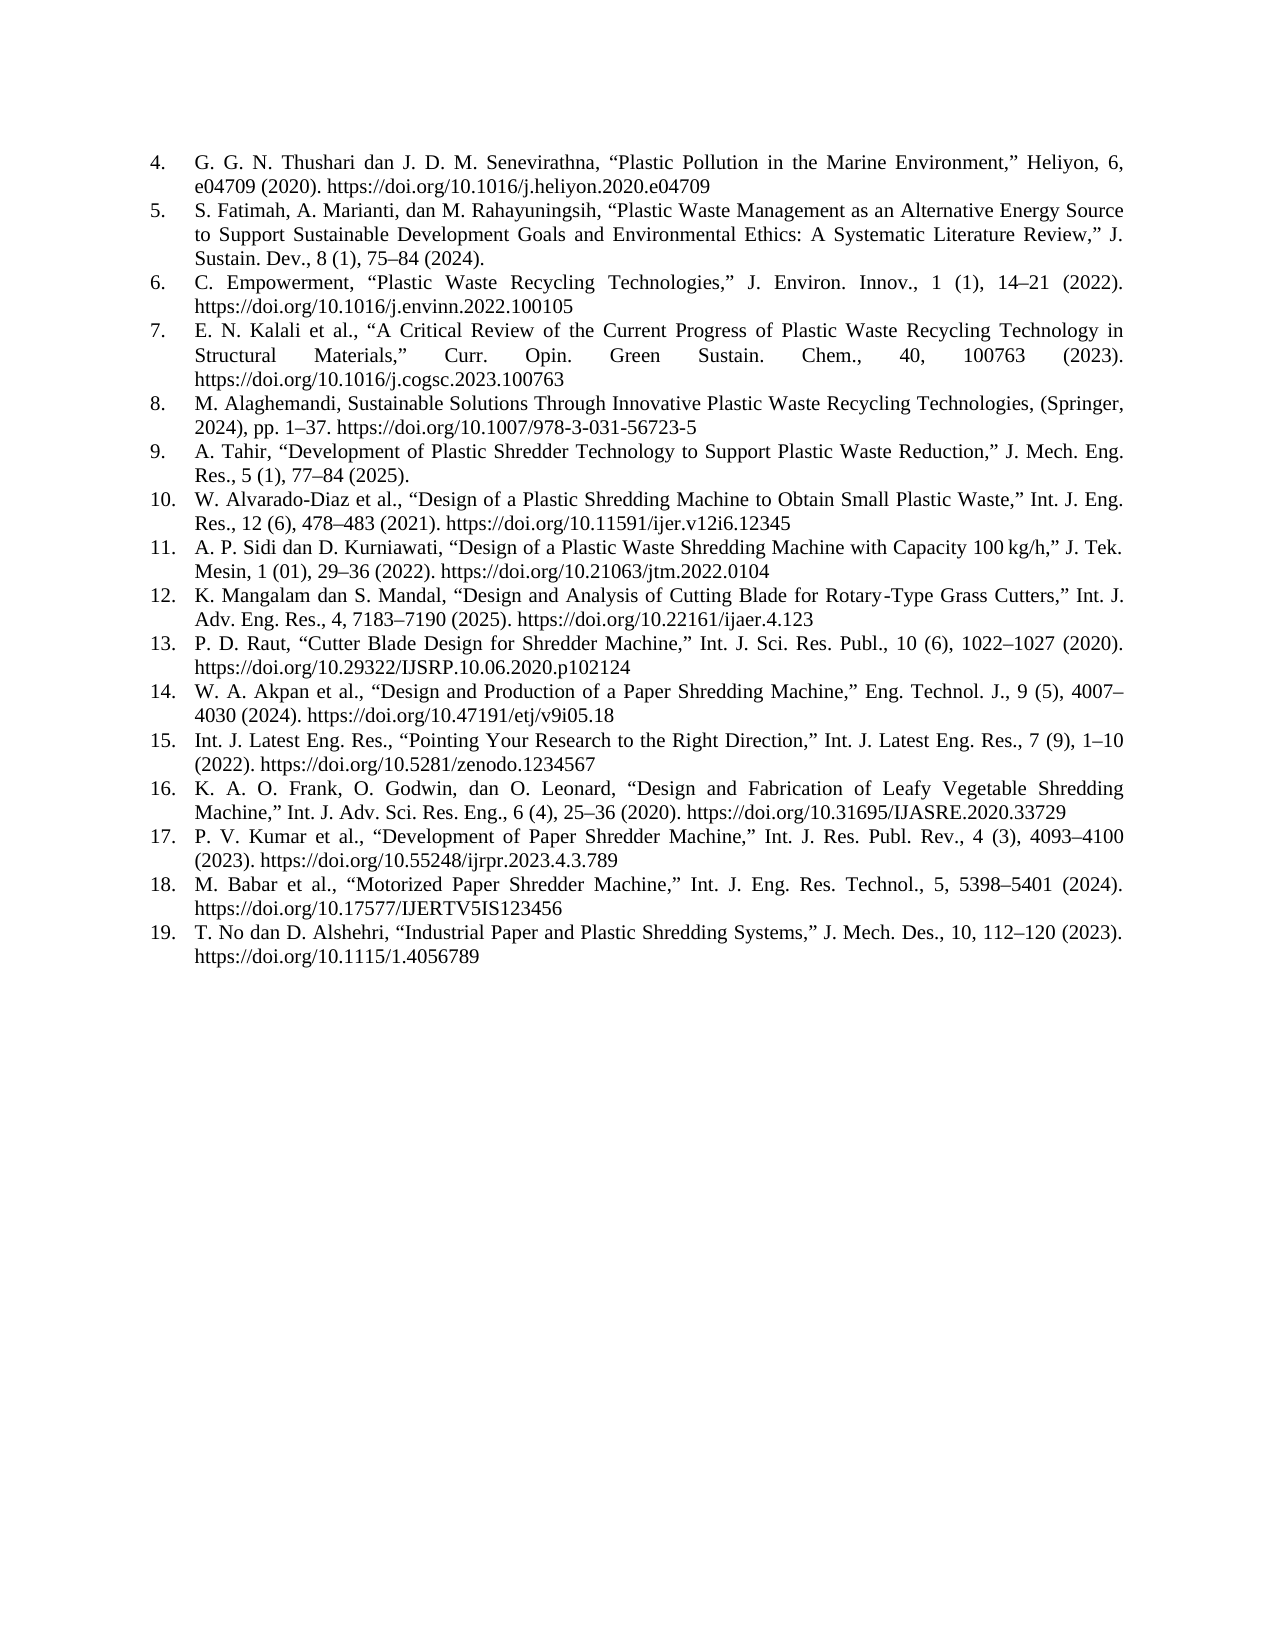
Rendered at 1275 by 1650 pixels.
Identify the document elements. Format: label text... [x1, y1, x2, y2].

text C. Empowerment, “Plastic Waste Recycling Technologies,” J. Environ. Innov., 1 (1), 14–21 (2022). https://doi.org/10.1016/j.envinn.2022.100105 [150, 270, 1125, 318]
text M. Alaghemandi, Sustainable Solutions Through Innovative Plastic Waste Recycling Technologies, (Springer, 2024), pp. 1–37. https://doi.org/10.1007/978-3-031-56723-5 [150, 391, 1125, 439]
text W. A. Akpan et al., “Design and Production of a Paper Shredding Machine,” Eng. Technol. J., 9 (5), 4007–4030 (2024). https://doi.org/10.47191/etj/v9i05.18 [150, 679, 1125, 727]
text K. A. O. Frank, O. Godwin, dan O. Leonard, “Design and Fabrication of Leafy Vegetable Shredding Machine,” Int. J. Adv. Sci. Res. Eng., 6 (4), 25–36 (2020). https://doi.org/10.31695/IJASRE.2020.33729 [150, 776, 1125, 824]
text T. No dan D. Alshehri, “Industrial Paper and Plastic Shredding Systems,” J. Mech. Des., 10, 112–120 (2023). https://doi.org/10.1115/1.4056789 [150, 920, 1125, 968]
text S. Fatimah, A. Marianti, dan M. Rahayuningsih, “Plastic Waste Management as an Alternative Energy Source to Support Sustainable Development Goals and Environmental Ethics: A Systematic Literature Review,” J. Sustain. Dev., 8 (1), 75–84 (2024). [150, 198, 1125, 270]
text M. Babar et al., “Motorized Paper Shredder Machine,” Int. J. Eng. Res. Technol., 5, 5398–5401 (2024). https://doi.org/10.17577/IJERTV5IS123456 [150, 872, 1125, 920]
text Int. J. Latest Eng. Res., “Pointing Your Research to the Right Direction,” Int. J. Latest Eng. Res., 7 (9), 1–10 (2022). https://doi.org/10.5281/zenodo.1234567 [150, 727, 1125, 776]
text K. Mangalam dan S. Mandal, “Design and Analysis of Cutting Blade for Rotary‑Type Grass Cutters,” Int. J. Adv. Eng. Res., 4, 7183–7190 (2025). https://doi.org/10.22161/ijaer.4.123 [150, 583, 1125, 631]
text A. Tahir, “Development of Plastic Shredder Technology to Support Plastic Waste Reduction,” J. Mech. Eng. Res., 5 (1), 77–84 (2025). [150, 439, 1125, 487]
text A. P. Sidi dan D. Kurniawati, “Design of a Plastic Waste Shredding Machine with Capacity 100 kg/h,” J. Tek. Mesin, 1 (01), 29–36 (2022). https://doi.org/10.21063/jtm.2022.0104 [150, 535, 1125, 583]
text P. V. Kumar et al., “Development of Paper Shredder Machine,” Int. J. Res. Publ. Rev., 4 (3), 4093–4100 (2023). https://doi.org/10.55248/ijrpr.2023.4.3.789 [150, 824, 1125, 872]
text W. Alvarado-Diaz et al., “Design of a Plastic Shredding Machine to Obtain Small Plastic Waste,” Int. J. Eng. Res., 12 (6), 478–483 (2021). https://doi.org/10.11591/ijer.v12i6.12345 [150, 487, 1125, 535]
text P. D. Raut, “Cutter Blade Design for Shredder Machine,” Int. J. Sci. Res. Publ., 10 (6), 1022–1027 (2020). https://doi.org/10.29322/IJSRP.10.06.2020.p102124 [150, 631, 1125, 679]
text G. G. N. Thushari dan J. D. M. Senevirathna, “Plastic Pollution in the Marine Environment,” Heliyon, 6, e04709 (2020). https://doi.org/10.1016/j.heliyon.2020.e04709 [150, 150, 1125, 198]
text E. N. Kalali et al., “A Critical Review of the Current Progress of Plastic Waste Recycling Technology in Structural Materials,” Curr. Opin. Green Sustain. Chem., 40, 100763 (2023). https://doi.org/10.1016/j.cogsc.2023.100763 [150, 318, 1125, 391]
